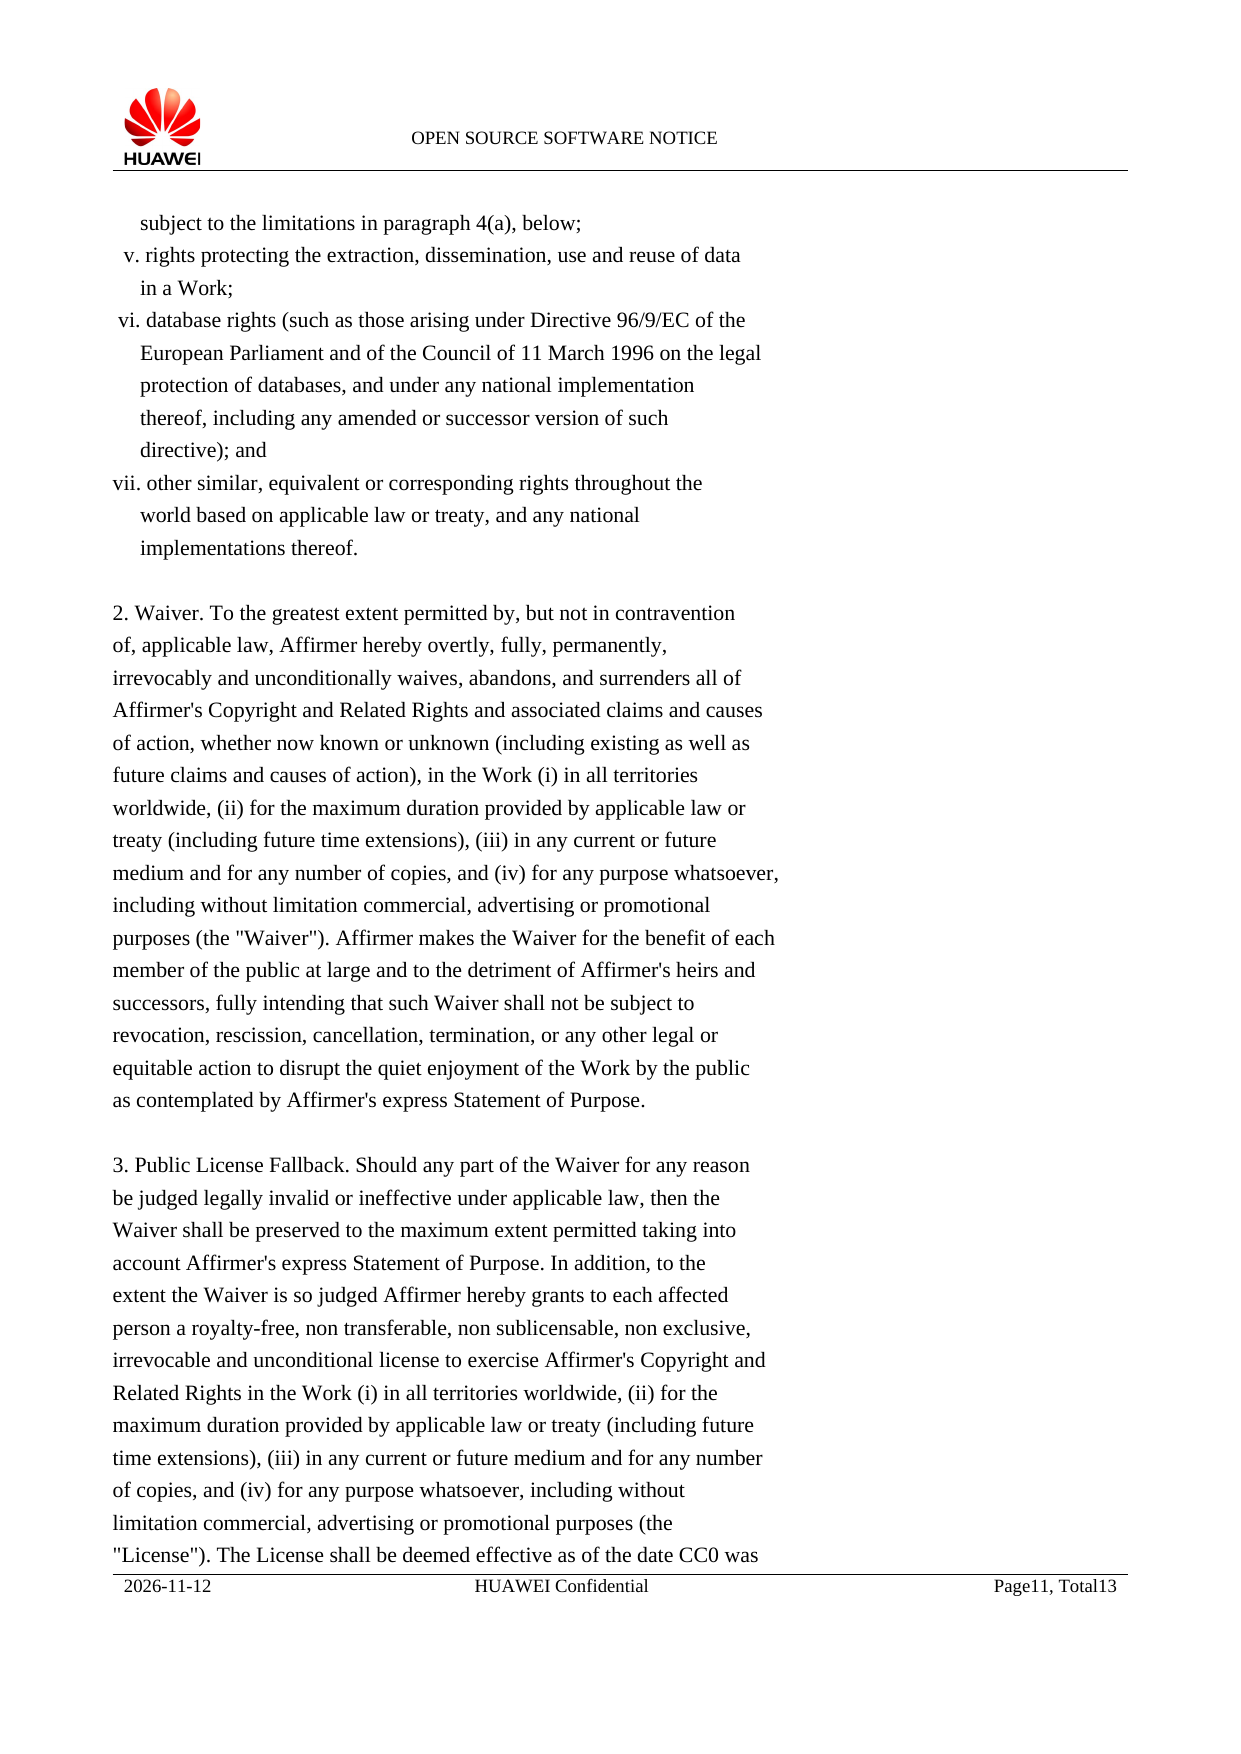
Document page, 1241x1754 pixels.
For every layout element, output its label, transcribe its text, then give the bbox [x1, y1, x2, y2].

picture [124, 88, 201, 165]
